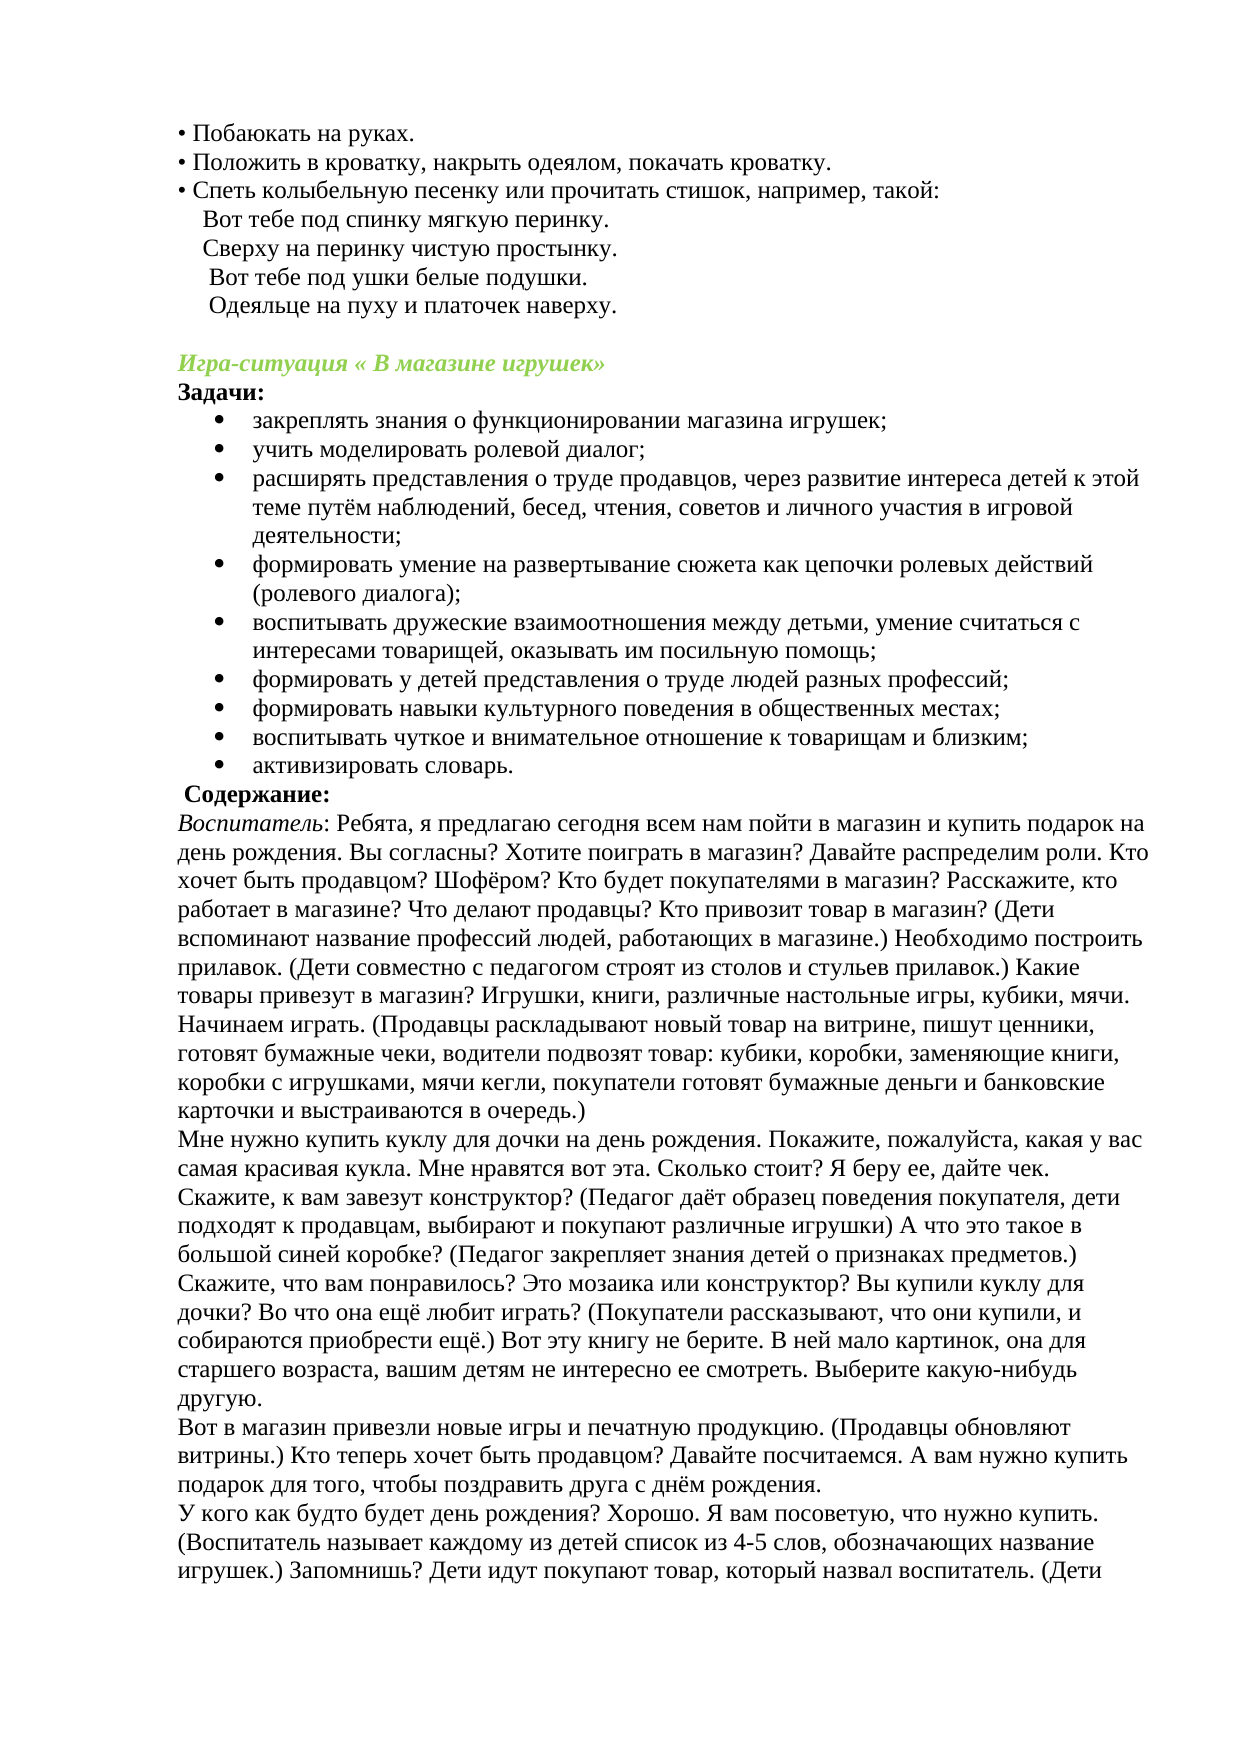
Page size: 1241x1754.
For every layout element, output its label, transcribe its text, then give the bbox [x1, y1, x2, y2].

text Сверху на перинку чистую простынку. [177, 233, 1152, 262]
list закреплять знания о функционировании магазина игрушек; [215, 406, 1152, 434]
text Скажите, что вам понравилось? Это мозаика или конструктор? Вы купили куклу для дочки? Во что она ещё любит играть? (Покупатели рассказывают, что они купили, и собираются приобрести ещё.) Вот эту книгу не берите. В ней мало картинок, она для старшего возраста, вашим детям не интересно ее смотреть. Выберите какую-нибудь другую. [177, 1268, 1152, 1412]
list расширять представления о труде продавцов, через развитие интереса детей к этой теме путём наблюдений, бесед, чтения, советов и личного участия в игровой деятельности; [215, 463, 1152, 549]
text Воспитатель: Ребята, я предлагаю сегодня всем нам пойти в магазин и купить подарок на день рождения. Вы согласны? Хотите поиграть в магазин? Давайте распределим роли. Кто хочет быть продавцом? Шофёром? Кто будет покупателями в магазин? Расскажите, кто работает в магазине? Что делают продавцы? Кто привозит товар в магазин? (Дети вспоминают название профессий людей, работающих в магазине.) Необходимо построить прилавок. (Дети совместно с педагогом строят из столов и стульев прилавок.) Какие товары привезут в магазин? Игрушки, книги, различные настольные игры, кубики, мячи. [177, 808, 1152, 1009]
text Задачи: [177, 377, 1152, 406]
text • Спеть колыбельную песенку или прочитать стишок, например, такой: [177, 176, 1152, 204]
text Содержание: [177, 779, 1152, 808]
text Вот тебе под спинку мягкую перинку. [177, 204, 1152, 233]
list учить моделировать ролевой диалог; [215, 434, 1152, 463]
text Мне нужно купить куклу для дочки на день рождения. Покажите, пожалуйста, какая у вас самая красивая кукла. Мне нравятся вот эта. Сколько стоит? Я беру ее, дайте чек. Скажите, к вам завезут конструктор? (Педагог даёт образец поведения покупателя, дети подходят к продавцам, выбирают и покупают различные игрушки) А что это такое в большой синей коробке? (Педагог закрепляет знания детей о признаках предметов.) [177, 1124, 1152, 1268]
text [177, 1498, 1152, 1584]
text • Положить в кроватку, накрыть одеялом, покачать кроватку. [177, 147, 1152, 176]
text • Побаюкать на руках. [177, 118, 1152, 147]
list формировать умение на развертывание сюжета как цепочки ролевых действий (ролевого диалога); [215, 549, 1152, 607]
text Начинаем играть. (Продавцы раскладывают новый товар на витрине, пишут ценники, готовят бумажные чеки, водители подвозят товар: кубики, коробки, заменяющие книги, коробки с игрушками, мячи кегли, покупатели готовят бумажные деньги и банковские карточки и выстраиваются в очередь.) [177, 1009, 1152, 1124]
list формировать навыки культурного поведения в общественных местах; [215, 693, 1152, 722]
list воспитывать чуткое и внимательное отношение к товарищам и близким; [215, 722, 1152, 751]
text Вот тебе под ушки белые подушки. [177, 262, 1152, 291]
text Игра-ситуация « В магазине игрушек» [177, 348, 1152, 377]
list воспитывать дружеские взаимоотношения между детьми, умение считаться с интересами товарищей, оказывать им посильную помощь; [215, 607, 1152, 664]
text Вот в магазин привезли новые игры и печатную продукцию. (Продавцы обновляют витрины.) Кто теперь хочет быть продавцом? Давайте посчитаемся. А вам нужно купить подарок для того, чтобы поздравить друга с днём рождения. [177, 1412, 1152, 1498]
list активизировать словарь. [215, 751, 1152, 779]
list формировать у детей представления о труде людей разных профессий; [215, 664, 1152, 693]
text Одеяльце на пуху и платочек наверху. [177, 291, 1152, 319]
